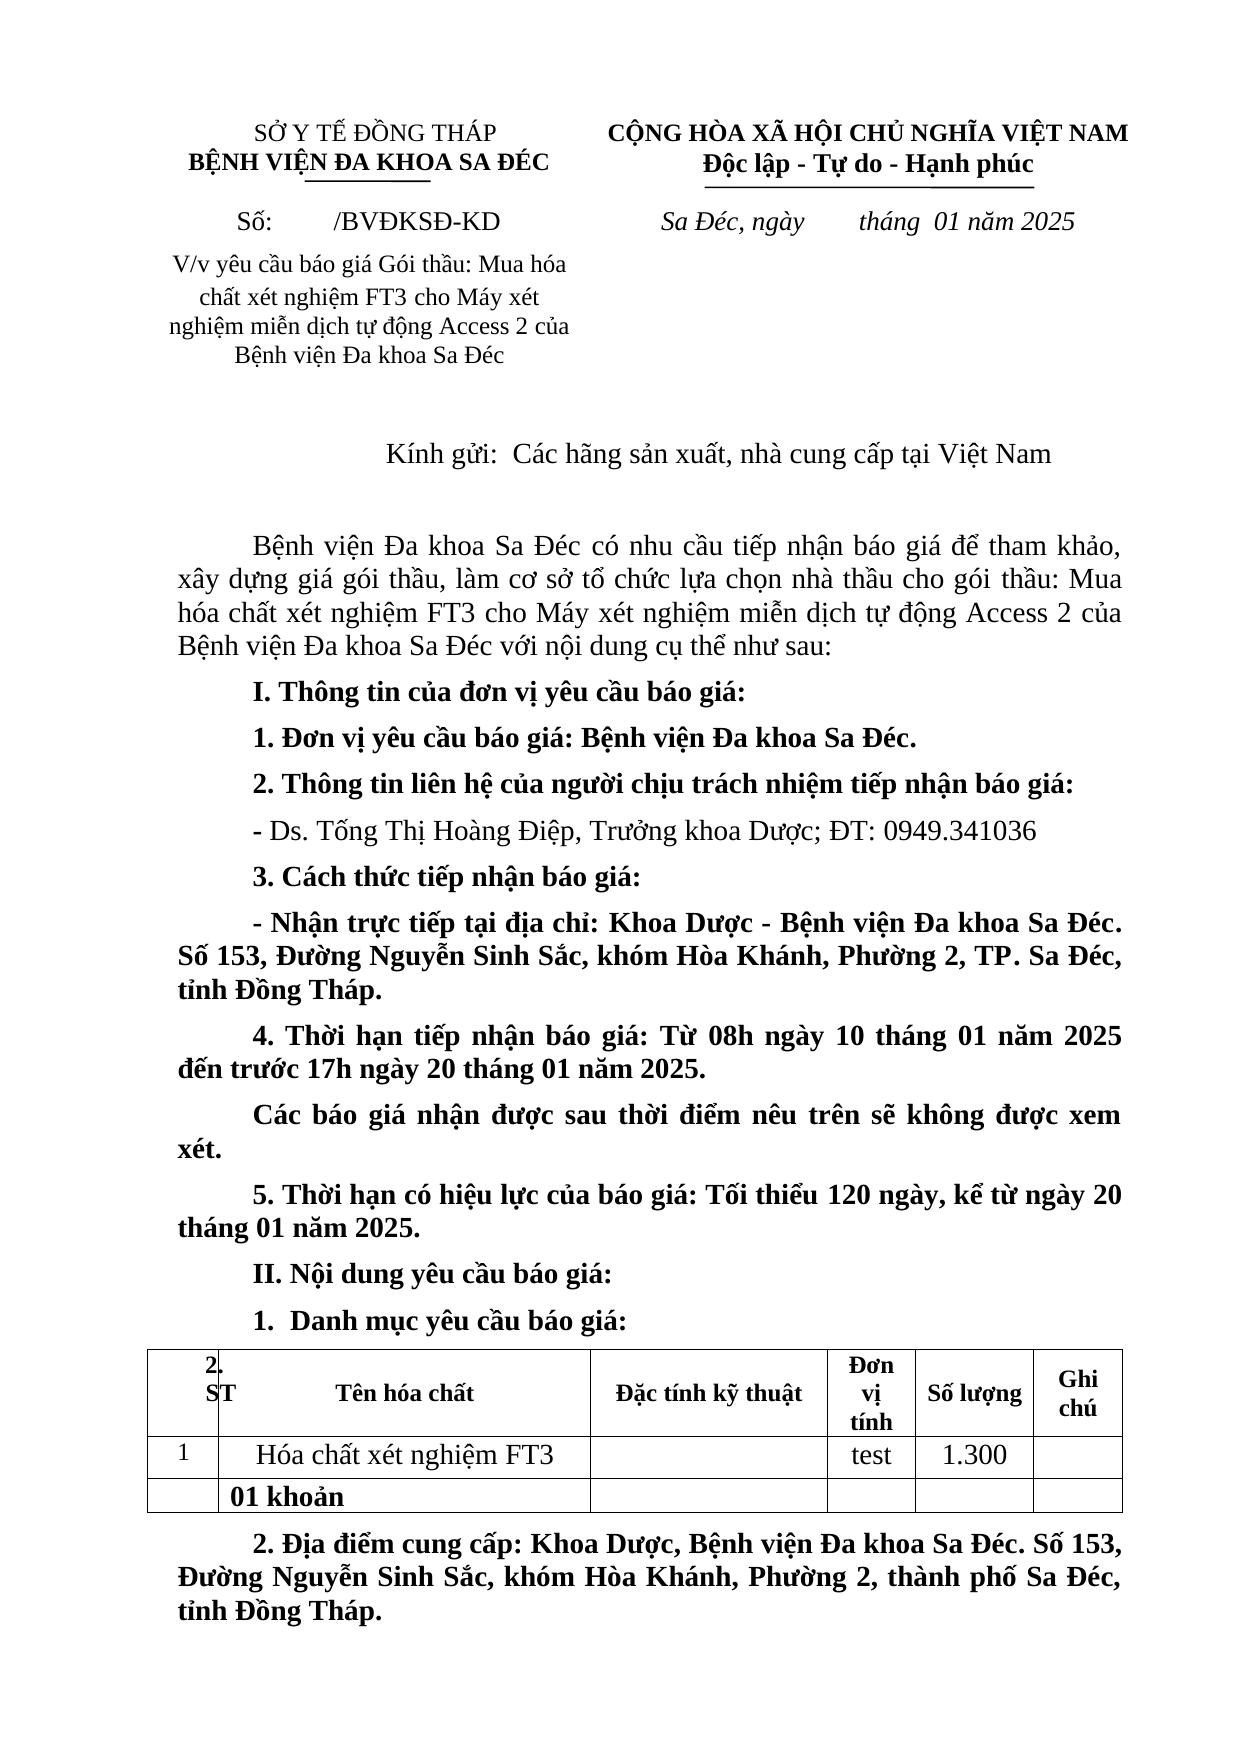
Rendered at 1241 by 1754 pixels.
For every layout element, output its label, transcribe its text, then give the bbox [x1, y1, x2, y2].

table_cell 1 [148, 1437, 218, 1478]
text Bệnh viện Đa khoa Sa Đéc có nhu cầu tiếp nhận báo giá để tham khảo, xây dựng giá gói thầu, làm cơ sở tổ chức lựa chọn nhà thầu cho gói thầu: Mua hóa chất xét nghiệm FT3 cho Máy xét nghiệm miễn dịch tự động Access 2 của Bệnh viện Đa khoa Sa Đéc với nội dung cụ thể như sau: [177, 528, 1122, 662]
table_cell Số: /BVĐKSĐ-KD V/v yêu cầu báo giá Gói thầu: Mua hóa chất xét nghiệm FT3 cho Máy xét nghiệm miễn dịch tự động Access 2 của Bệnh viện Đa khoa Sa Đéc [151, 205, 587, 369]
table_cell [591, 1479, 827, 1512]
table_cell [591, 1437, 827, 1478]
text 2. Thông tin liên hệ của người chịu trách nhiệm tiếp nhận báo giá: [177, 767, 1122, 800]
table_cell [1034, 1437, 1122, 1478]
text - Ds. Tống Thị Hoàng Điệp, Trưởng khoa Dược; ĐT: 0949.341036 [177, 813, 1122, 846]
table_cell [1034, 1479, 1122, 1512]
table_header STT [148, 1350, 218, 1436]
table_header Ghi chú [1034, 1350, 1122, 1436]
table_header Số lượng [916, 1350, 1033, 1436]
table_header CỘNG HÒA XÃ HỘI CHỦ NGHĨA VIỆT NAM [588, 118, 1148, 147]
table_cell Hóa chất xét nghiệm FT3 [219, 1437, 590, 1478]
text 1. Đơn vị yêu cầu báo giá: Bệnh viện Đa khoa Sa Đéc. [177, 721, 1122, 754]
text 4. Thời hạn tiếp nhận báo giá: Từ 08h ngày 10 tháng 01 năm 2025 đến trước 17h ngày 20 tháng 01 năm 2025. [177, 1018, 1122, 1085]
text 5. Thời hạn có hiệu lực của báo giá: Tối thiểu 120 ngày, kể từ ngày 20 tháng 01 năm 2025. [177, 1177, 1122, 1244]
table_header SỞ Y TẾ ĐỒNG THÁP [151, 118, 587, 147]
table_cell Sa Đéc, ngày tháng 01 năm 2025 [588, 205, 1148, 369]
table_cell Độc lập - Tự do - Hạnh phúc [588, 147, 1148, 205]
text Các báo giá nhận được sau thời điểm nêu trên sẽ không được xem xét. [177, 1097, 1122, 1164]
table_header Tên hóa chất [219, 1350, 590, 1436]
table_cell 1.300 [916, 1437, 1033, 1478]
text 2. Địa điểm cung cấp: Khoa Dược, Bệnh viện Đa khoa Sa Đéc. Số 153, Đường Nguyễn Sinh Sắc, khóm Hòa Khánh, Phường 2, thành phố Sa Đéc, tỉnh Đồng Tháp. [177, 1526, 1122, 1626]
table_cell [148, 1479, 218, 1512]
text II. Nội dung yêu cầu báo giá: [177, 1257, 1122, 1290]
text - Nhận trực tiếp tại địa chỉ: Khoa Dược - Bệnh viện Đa khoa Sa Đéc. Số 153, Đường Nguyễn Sinh Sắc, khóm Hòa Khánh, Phường 2, TP. Sa Đéc, tỉnh Đồng Tháp. [177, 905, 1122, 1005]
table_cell [916, 1479, 1033, 1512]
table_cell [828, 1479, 915, 1512]
text Kính gửi: Các hãng sản xuất, nhà cung cấp tại Việt Nam [177, 436, 1122, 469]
text I. Thông tin của đơn vị yêu cầu báo giá: [177, 674, 1122, 708]
text 3. Cách thức tiếp nhận báo giá: [177, 859, 1122, 892]
table_header Đặc tính kỹ thuật [591, 1350, 827, 1436]
table_header Đơn vị tính [828, 1350, 915, 1436]
list Danh mục yêu cầu báo giá: [252, 1303, 1122, 1336]
table_cell test [828, 1437, 915, 1478]
table_cell 01 khoản [219, 1479, 590, 1512]
table_cell BỆNH VIỆN ĐA KHOA SA ĐÉC [151, 147, 587, 205]
